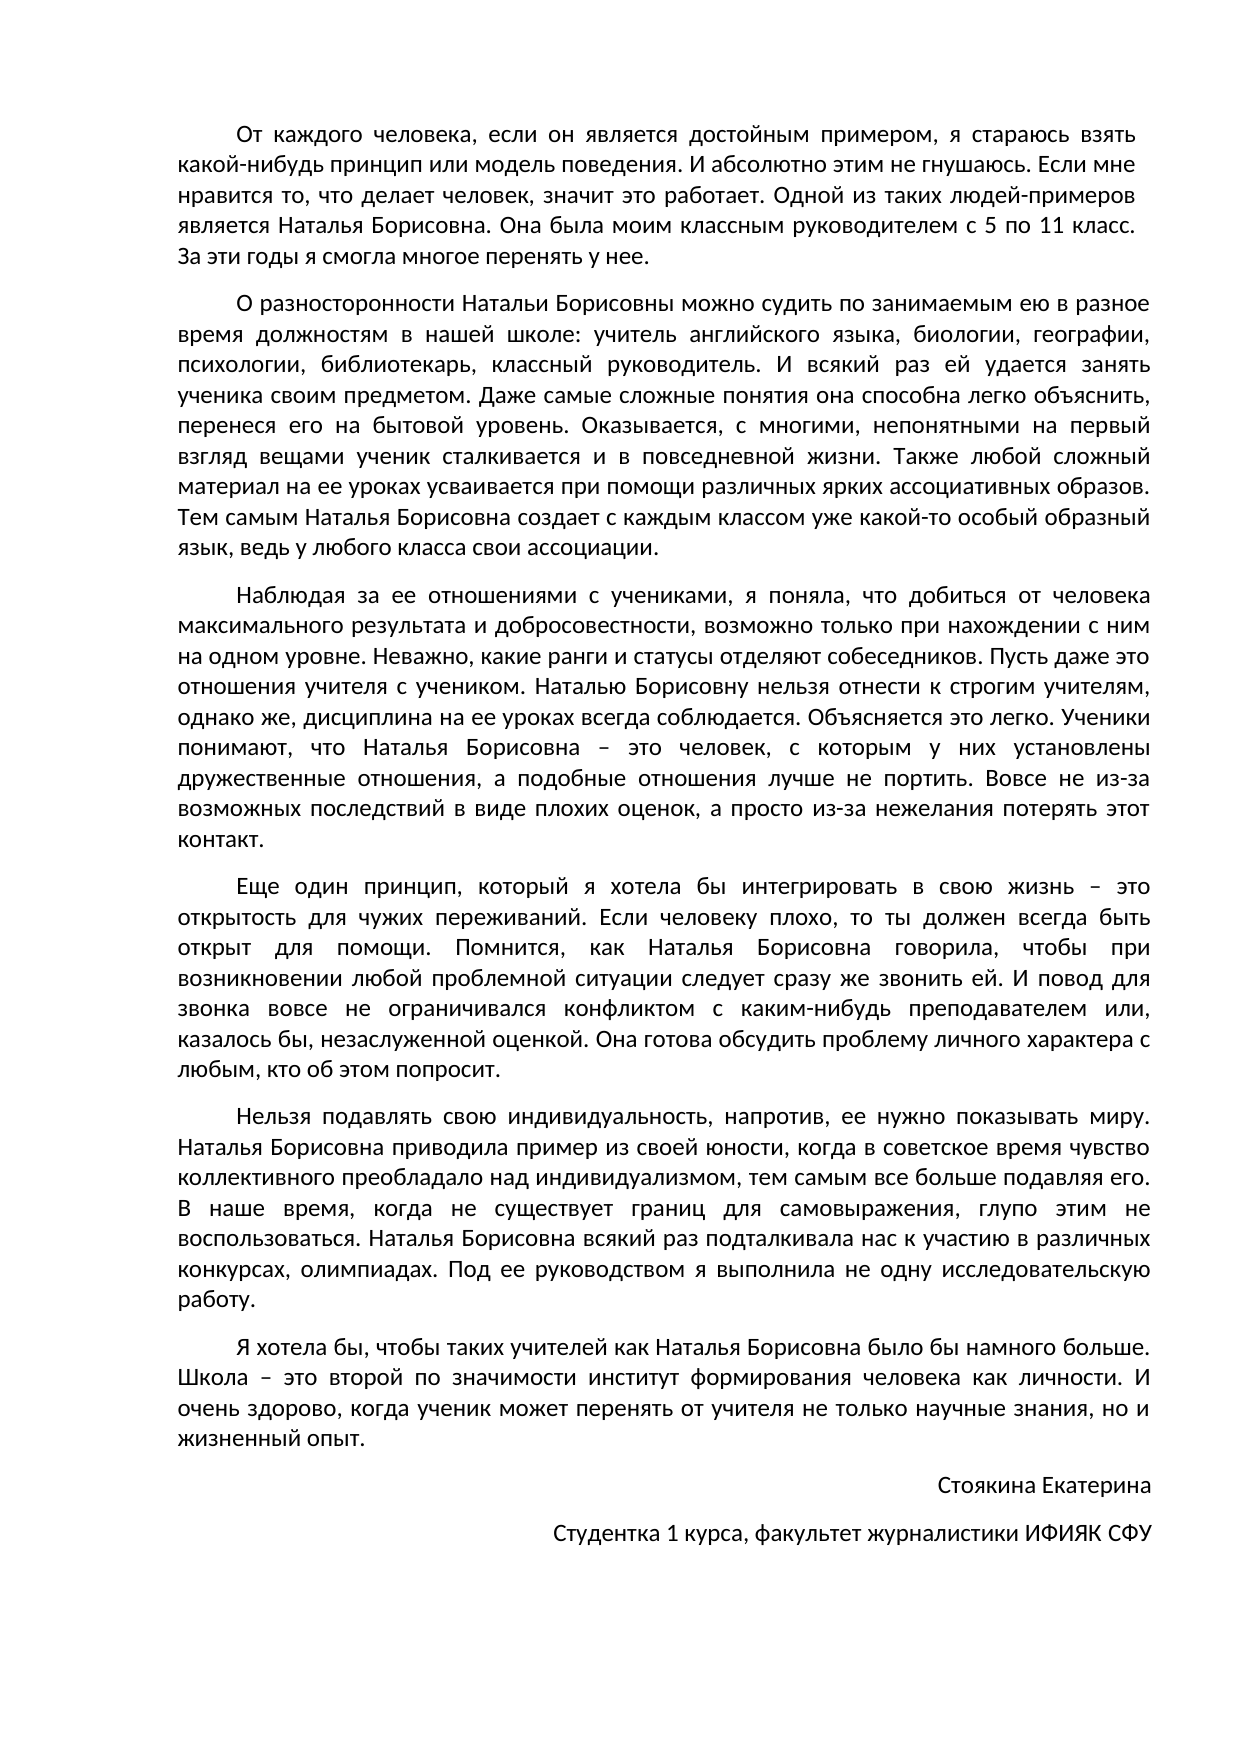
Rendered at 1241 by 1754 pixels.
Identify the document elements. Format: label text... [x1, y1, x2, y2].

text От каждого человека, если он является достойным примером, я стараюсь взять какой-нибудь принцип или модель поведения. И абсолютно этим не гнушаюсь. Если мне нравится то, что делает человек, значит это работает. Одной из таких людей-примеров является Наталья Борисовна. Она была моим классным руководителем с 5 по 11 класс. За эти годы я смогла многое перенять у нее. [177, 118, 1137, 271]
text Наблюдая за ее отношениями с учениками, я поняла, что добиться от человека максимального результата и добросовестности, возможно только при нахождении с ним на одном уровне. Неважно, какие ранги и статусы отделяют собеседников. Пусть даже это отношения учителя с учеником. Наталью Борисовну нельзя отнести к строгим учителям, однако же, дисциплина на ее уроках всегда соблюдается. Объясняется это легко. Ученики понимают, что Наталья Борисовна – это человек, с которым у них установлены дружественные отношения, а подобные отношения лучше не портить. Вовсе не из-за возможных последствий в виде плохих оценок, а просто из-за нежелания потерять этот контакт. [177, 579, 1152, 853]
text Нельзя подавлять свою индивидуальность, напротив, ее нужно показывать миру. Наталья Борисовна приводила пример из своей юности, когда в советское время чувство коллективного преобладало над индивидуализмом, тем самым все больше подавляя его. В наше время, когда не существует границ для самовыражения, глупо этим не воспользоваться. Наталья Борисовна всякий раз подталкивала нас к участию в различных конкурсах, олимпиадах. Под ее руководством я выполнила не одну исследовательскую работу. [177, 1100, 1152, 1314]
text Я хотела бы, чтобы таких учителей как Наталья Борисовна было бы намного больше. Школа – это второй по значимости институт формирования человека как личности. И очень здорово, когда ученик может перенять от учителя не только научные знания, но и жизненный опыт. [177, 1331, 1152, 1453]
text Стоякина Екатерина [177, 1469, 1152, 1500]
text Еще один принцип, который я хотела бы интегрировать в свою жизнь – это открытость для чужих переживаний. Если человеку плохо, то ты должен всегда быть открыт для помощи. Помнится, как Наталья Борисовна говорила, чтобы при возникновении любой проблемной ситуации следует сразу же звонить ей. И повод для звонка вовсе не ограничивался конфликтом с каким-нибудь преподавателем или, казалось бы, незаслуженной оценкой. Она готова обсудить проблему личного характера с любым, кто об этом попросит. [177, 870, 1152, 1084]
text О разносторонности Натальи Борисовны можно судить по занимаемым ею в разное время должностям в нашей школе: учитель английского языка, биологии, географии, психологии, библиотекарь, классный руководитель. И всякий раз ей удается занять ученика своим предметом. Даже самые сложные понятия она способна легко объяснить, перенеся его на бытовой уровень. Оказывается, с многими, непонятными на первый взгляд вещами ученик сталкивается и в повседневной жизни. Также любой сложный материал на ее уроках усваивается при помощи различных ярких ассоциативных образов. Тем самым Наталья Борисовна создает с каждым классом уже какой-то особый образный язык, ведь у любого класса свои ассоциации. [177, 287, 1152, 562]
text Студентка 1 курса, факультет журналистики ИФИЯК СФУ [177, 1517, 1152, 1547]
